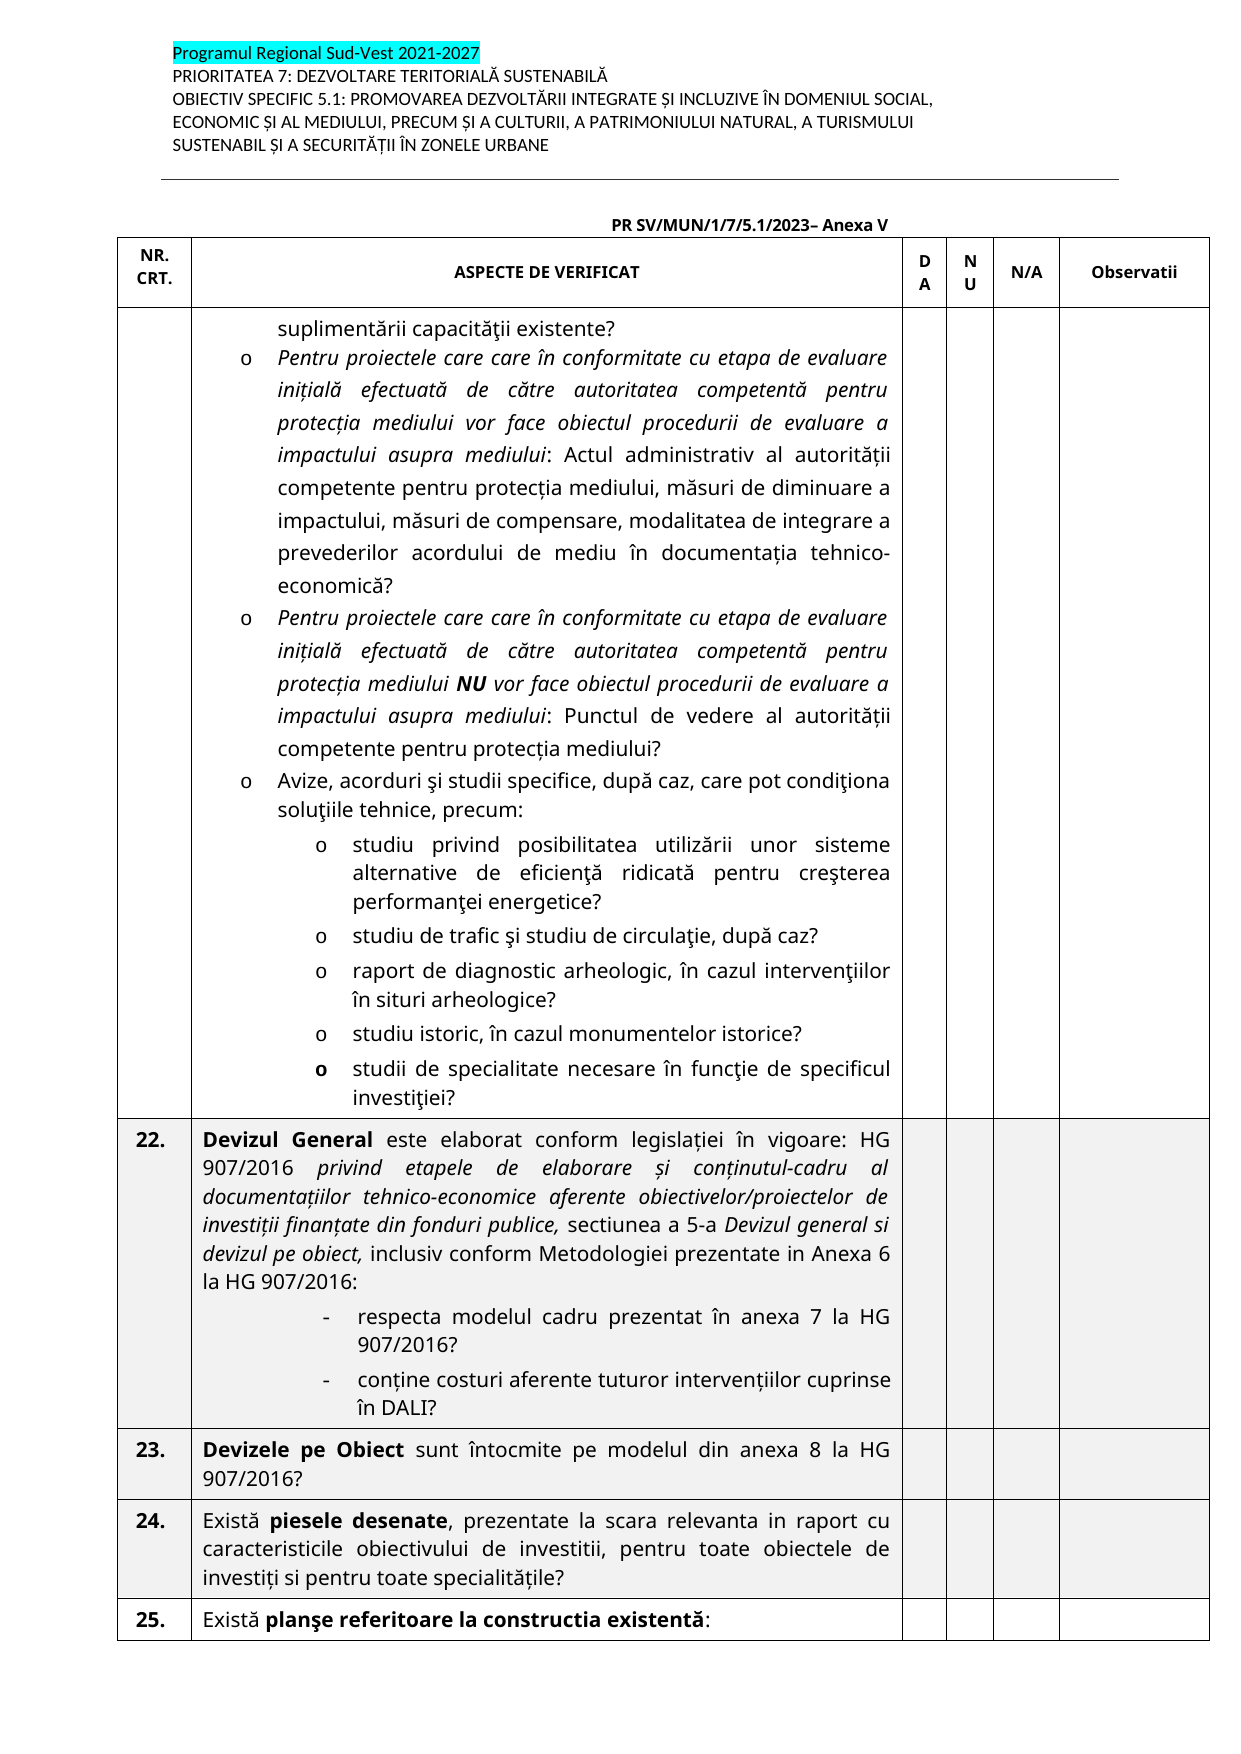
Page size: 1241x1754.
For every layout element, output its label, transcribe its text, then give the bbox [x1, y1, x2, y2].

table_cell [1060, 1599, 1209, 1639]
table_cell [947, 1599, 993, 1639]
table_cell [994, 1599, 1059, 1639]
table_cell [947, 1119, 993, 1428]
table_cell [1060, 1429, 1209, 1499]
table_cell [192, 308, 902, 1118]
table_cell [994, 1500, 1059, 1597]
table_cell [903, 1599, 946, 1639]
table_cell [118, 1119, 191, 1428]
table_cell [903, 1429, 946, 1499]
table_cell [1060, 308, 1209, 1118]
table_cell [118, 1429, 191, 1499]
table_cell [118, 308, 191, 1118]
table_header NU [947, 238, 993, 307]
table_cell [118, 1599, 191, 1639]
table_cell [994, 1429, 1059, 1499]
table_header N/A [994, 238, 1059, 307]
table_header ASPECTE DE VERIFICAT [192, 238, 902, 307]
table_cell Există piesele desenate, prezentate la scara relevanta in raport cu caracteristicile obiectivului de investitii, pentru toate obiectele de investiți si pentru toate specialitățile? [192, 1500, 902, 1597]
table_cell [903, 308, 946, 1118]
table_cell [994, 1119, 1059, 1428]
table_cell [1060, 1119, 1209, 1428]
table_cell [947, 1500, 993, 1597]
table_cell Devizele pe Obiect sunt întocmite pe modelul din anexa 8 la HG 907/2016? [192, 1429, 902, 1499]
table_cell [118, 1500, 191, 1597]
table_cell Devizul General este elaborat conform legislației în vigoare: HG 907/2016 privind etapele de elaborare şi conţinutul-cadru al documentaţiilor tehnico-economice aferente obiectivelor/proiectelor de investiţii finanţate din fonduri publice, sectiunea a 5-a Devizul general si devizul pe obiect, inclusiv conform Metodologiei prezentate in Anexa 6 la HG 907/2016: respecta modelul cadru prezentat în anexa 7 la HG 907/2016? conține costuri aferente tuturor intervențiilor cuprinse în DALI? [192, 1119, 902, 1428]
table_header NR. CRT. [118, 238, 191, 307]
table_cell [947, 308, 993, 1118]
table_cell [903, 1500, 946, 1597]
table_cell [994, 308, 1059, 1118]
table_header DA [903, 238, 946, 307]
table_cell Există planşe referitoare la constructia existentă: [192, 1599, 902, 1639]
table_cell [1060, 1500, 1209, 1597]
table_header Observatii [1060, 238, 1209, 307]
table_cell [947, 1429, 993, 1499]
table_cell [903, 1119, 946, 1428]
